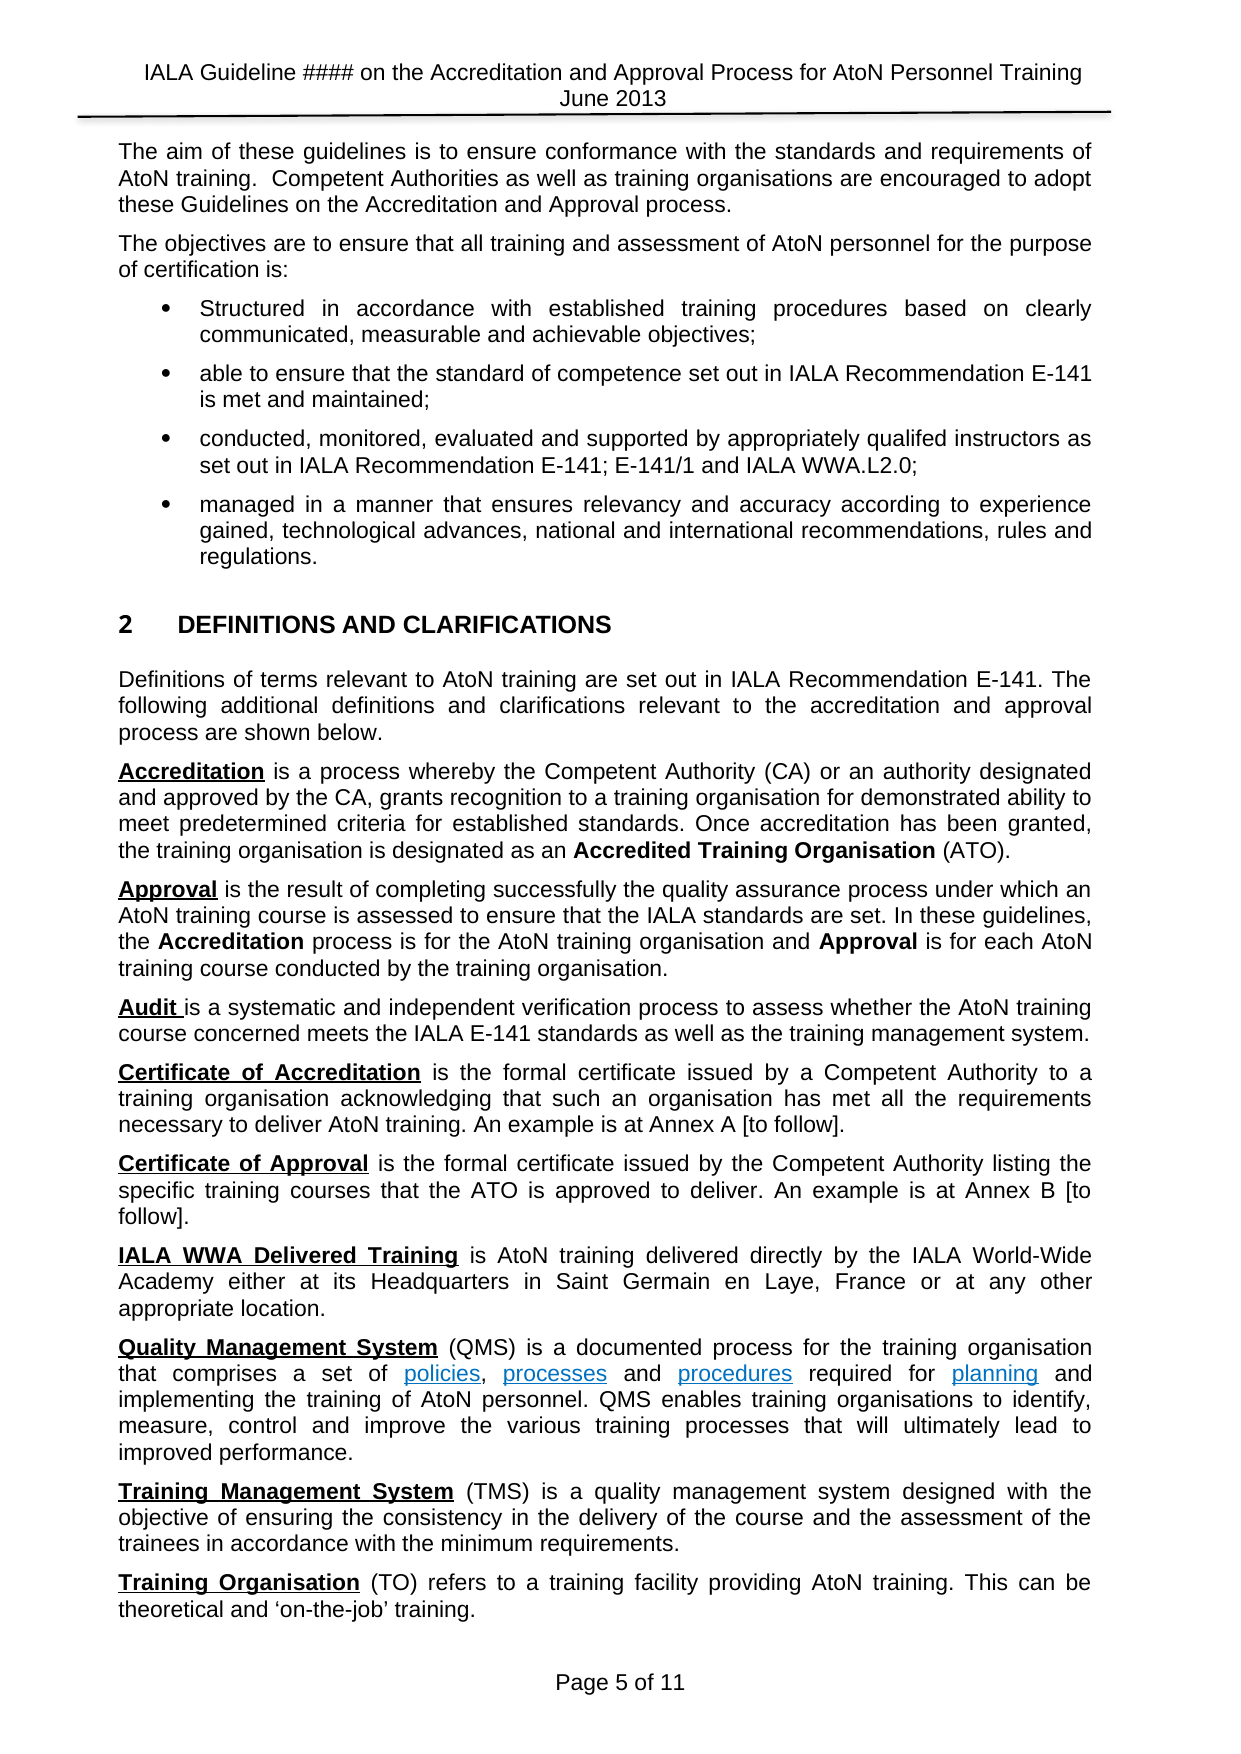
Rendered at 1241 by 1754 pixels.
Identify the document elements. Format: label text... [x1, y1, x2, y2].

text Definitions of terms relevant to AtoN training are set out in IALA Recommendation E-141. The following additional definitions and clarifications relevant to the accreditation and approval process are shown below. [118, 666, 1093, 745]
list Structured in accordance with established training procedures based on clearly communicated, measurable and achievable objectives; [162, 295, 1093, 348]
text Approval is the result of completing successfully the quality assurance process under which an AtoN training course is assessed to ensure that the IALA standards are set. In these guidelines, the Accreditation process is for the AtoN training organisation and Approval is for each AtoN training course conducted by the training organisation. [118, 876, 1093, 981]
text Training Management System (TMS) is a quality management system designed with the objective of ensuring the consistency in the delivery of the course and the assessment of the trainees in accordance with the minimum requirements. [118, 1478, 1093, 1557]
text Training Organisation (TO) refers to a training facility providing AtoN training. This can be theoretical and ‘on-the-job’ training. [118, 1569, 1093, 1622]
subtitle Definitions and Clarifications [118, 607, 1093, 641]
list managed in a manner that ensures relevancy and accuracy according to experience gained, technological advances, national and international recommendations, rules and regulations. [162, 491, 1093, 569]
list conducted, monitored, evaluated and supported by appropriately qualifed instructors as set out in IALA Recommendation E-141; E-141/1 and IALA WWA.L2.0; [162, 425, 1093, 478]
text The aim of these guidelines is to ensure conformance with the standards and requirements of AtoN training. Competent Authorities as well as training organisations are encouraged to adopt these Guidelines on the Accreditation and Approval process. [118, 138, 1093, 217]
text The objectives are to ensure that all training and assessment of AtoN personnel for the purpose of certification is: [118, 230, 1093, 282]
text Audit is a systematic and independent verification process to assess whether the AtoN training course concerned meets the IALA E-141 standards as well as the training management system. [118, 993, 1093, 1046]
text Certificate of Accreditation is the formal certificate issued by a Competent Authority to a training organisation acknowledging that such an organisation has met all the requirements necessary to deliver AtoN training. An example is at Annex A [to follow]. [118, 1059, 1093, 1138]
text Accreditation is a process whereby the Competent Authority (CA) or an authority designated and approved by the CA, grants recognition to a training organisation for demonstrated ability to meet predetermined criteria for established standards. Once accreditation has been granted, the training organisation is designated as an Accredited Training Organisation (ATO). [118, 758, 1093, 863]
list able to ensure that the standard of competence set out in IALA Recommendation E-141 is met and maintained; [162, 360, 1093, 413]
text IALA WWA Delivered Training is AtoN training delivered directly by the IALA World-Wide Academy either at its Headquarters in Saint Germain en Laye, France or at any other appropriate location. [118, 1242, 1093, 1321]
text Quality Management System (QMS) is a documented process for the training organisation that comprises a set of policies, processes and procedures required for planning and implementing the training of AtoN personnel. QMS enables training organisations to identify, measure, control and improve the various training processes that will ultimately lead to improved performance. [118, 1333, 1093, 1465]
text Certificate of Approval is the formal certificate issued by the Competent Authority listing the specific training courses that the ATO is approved to deliver. An example is at Annex B [to follow]. [118, 1150, 1093, 1229]
